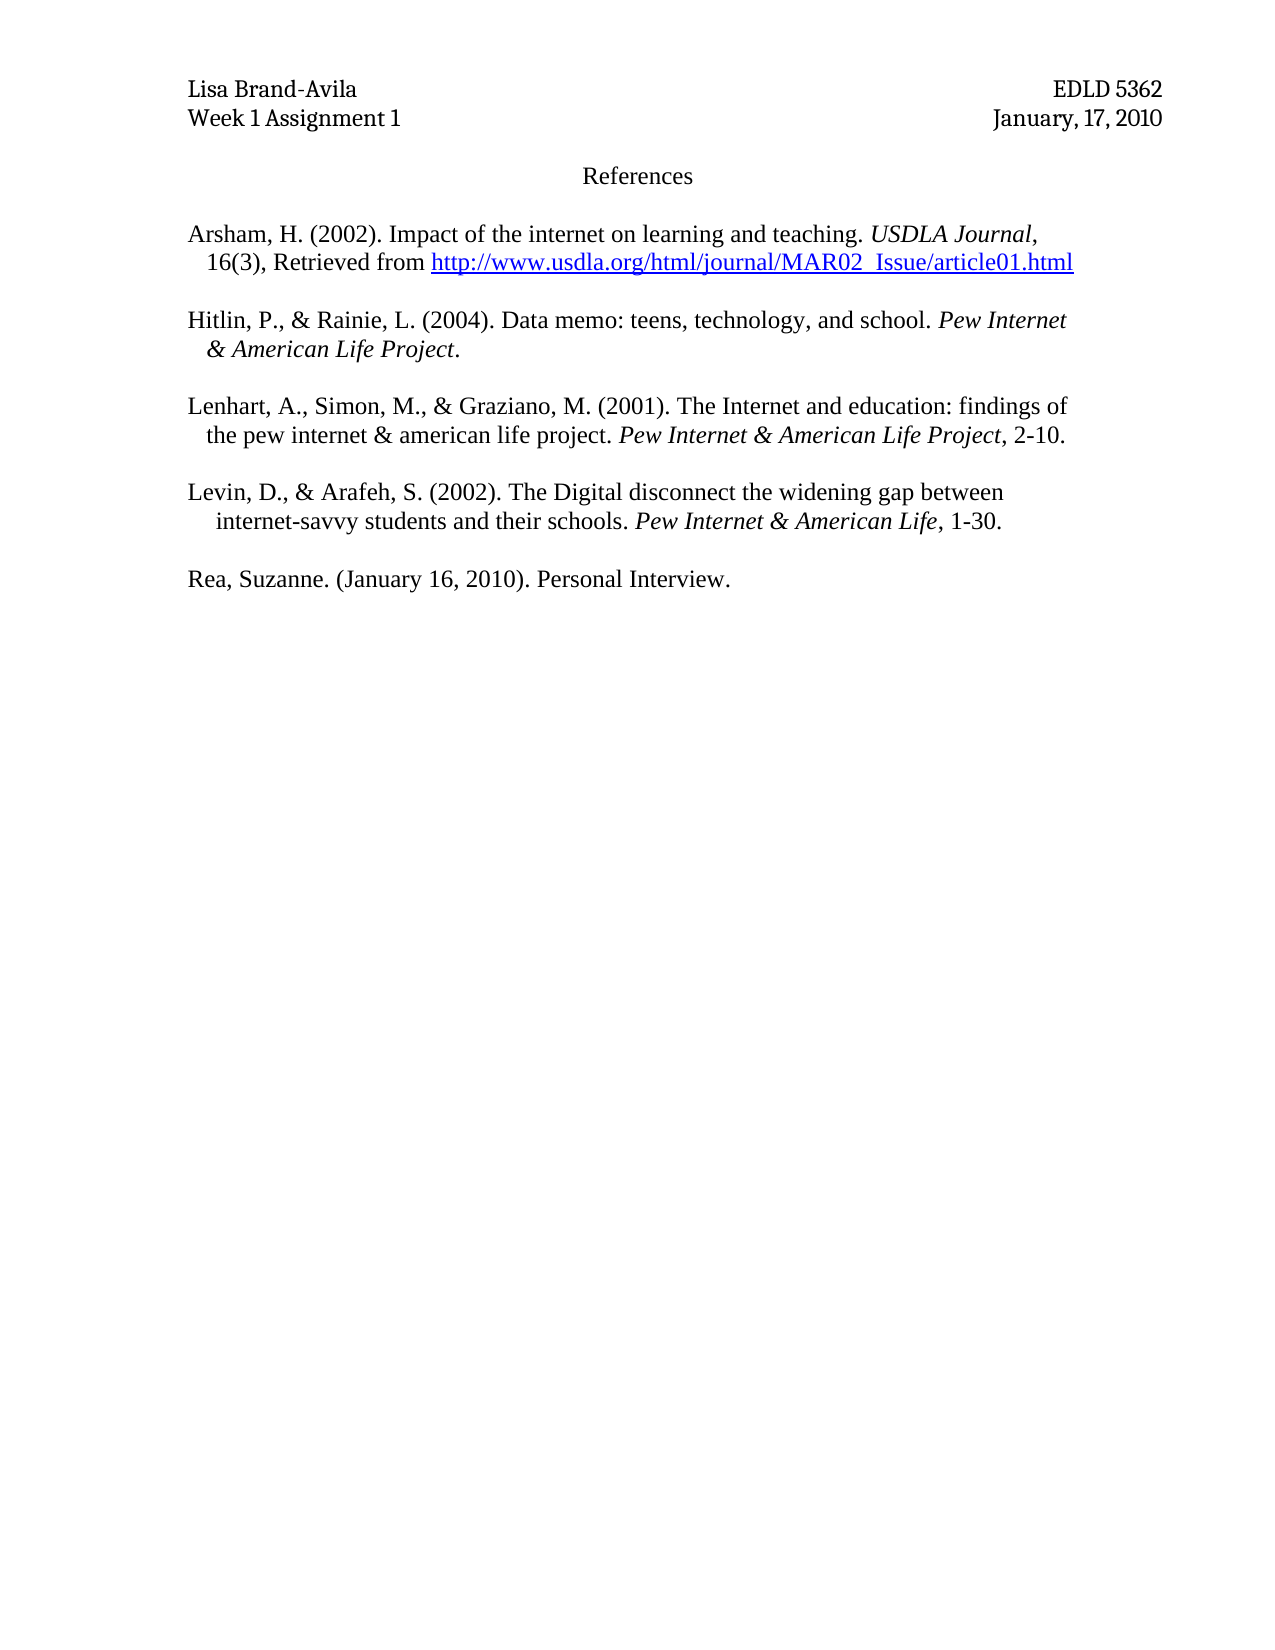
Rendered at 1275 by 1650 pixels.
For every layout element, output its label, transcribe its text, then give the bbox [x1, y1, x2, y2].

text Rea, Suzanne. (January 16, 2010). Personal Interview. [187, 564, 1087, 592]
text Levin, D., & Arafeh, S. (2002). The Digital disconnect the widening gap between internet-savvy students and their schools. Pew Internet & American Life, 1-30. [187, 477, 1087, 535]
text Arsham, H. (2002). Impact of the internet on learning and teaching. USDLA Journal, 16(3), Retrieved from http://www.usdla.org/html/journal/MAR02_Issue/article01.html [187, 219, 1087, 276]
text Lenhart, A., Simon, M., & Graziano, M. (2001). The Internet and education: findings of the pew internet & american life project. Pew Internet & American Life Project, 2-10. [187, 391, 1087, 449]
text References [187, 161, 1087, 190]
text Hitlin, P., & Rainie, L. (2004). Data memo: teens, technology, and school. Pew Internet & American Life Project. [187, 305, 1087, 362]
